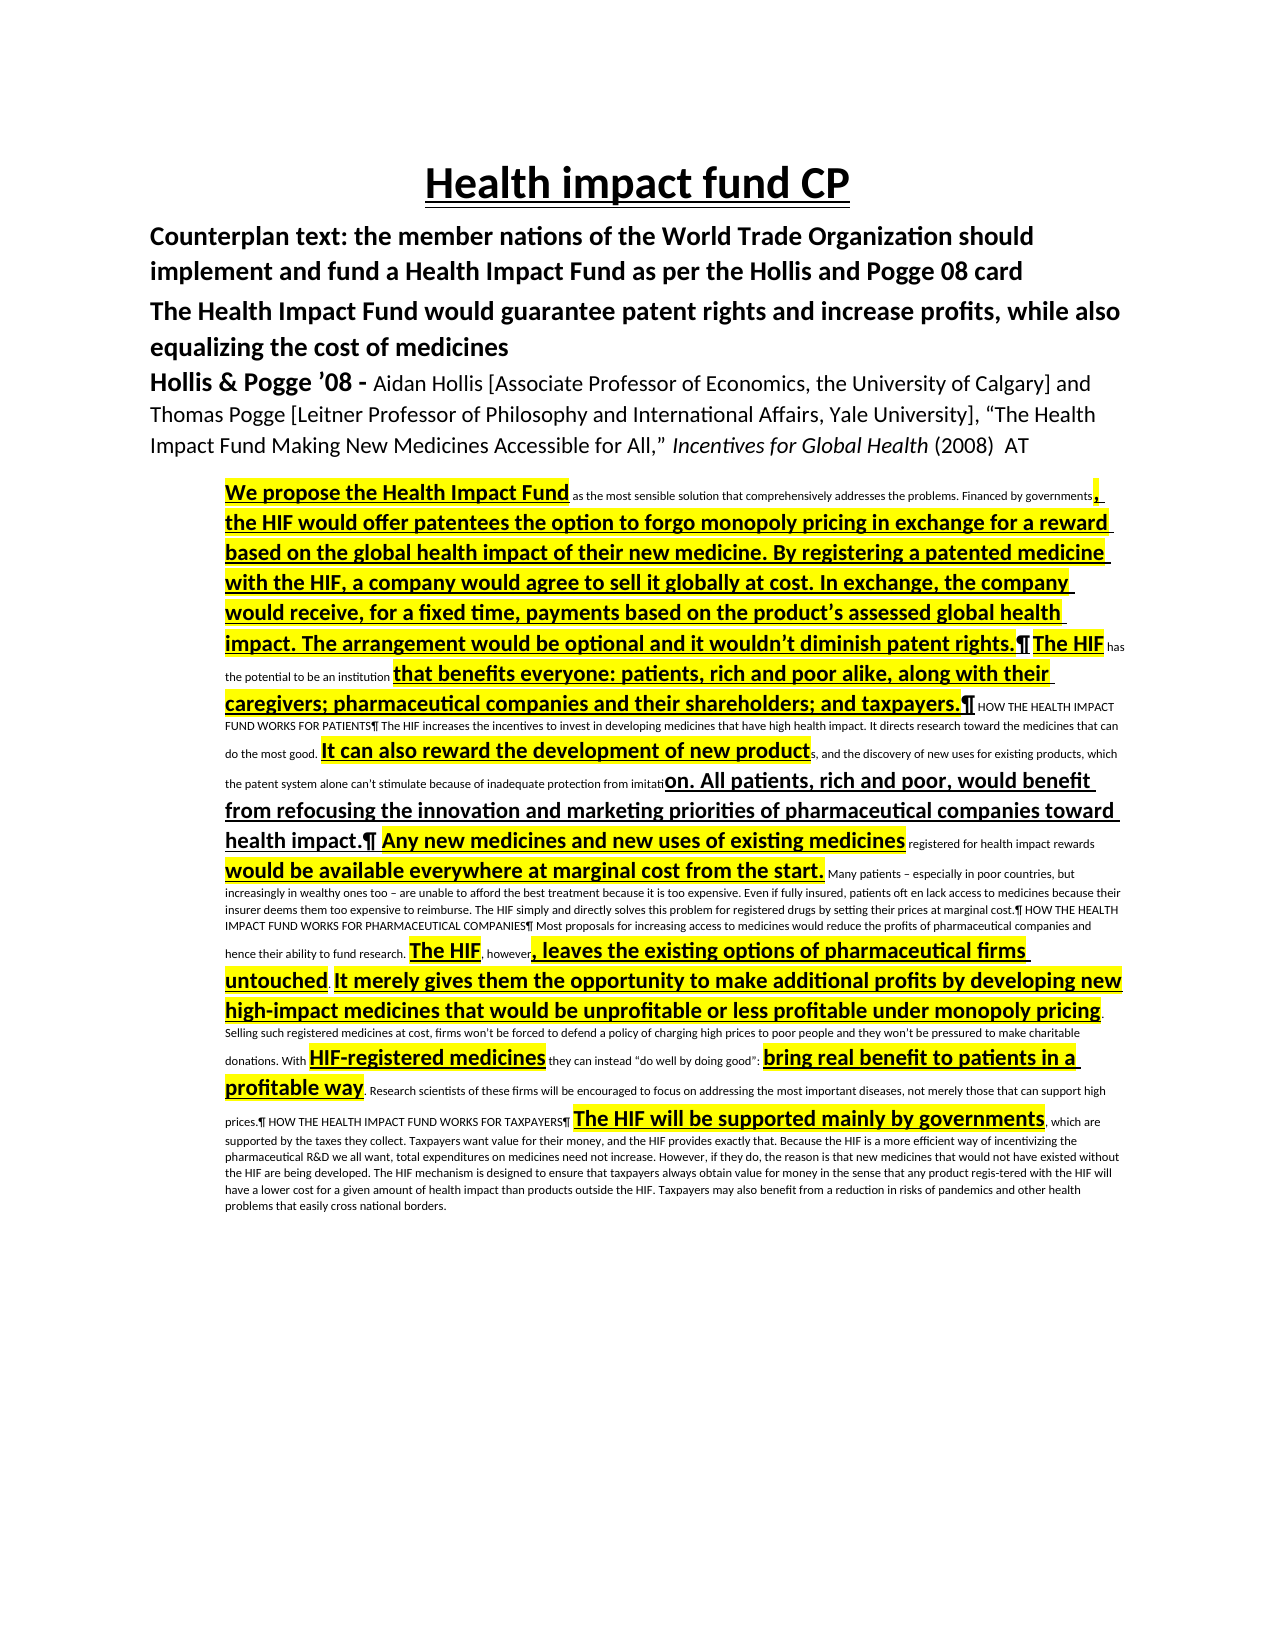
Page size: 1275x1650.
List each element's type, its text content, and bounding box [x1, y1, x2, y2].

subtitle Health impact fund CP [150, 154, 1125, 210]
text We propose the Health Impact Fund as the most sensible solution that comprehensively addresses the problems. Financed by governments, the HIF would offer patentees the option to forgo monopoly pricing in exchange for a reward based on the global health impact of their new medicine. By registering a patented medicine with the HIF, a company would agree to sell it globally at cost. In exchange, the company would receive, for a fixed time, payments based on the product’s assessed global health impact. The arrangement would be optional and it wouldn’t diminish patent rights.¶ The HIF has the potential to be an institution that benefits everyone: patients, rich and poor alike, along with their caregivers; pharmaceutical companies and their shareholders; and taxpayers.¶ HOW THE HEALTH IMPACT FUND WORKS FOR PATIENTS¶ The HIF increases the incentives to invest in developing medicines that have high health impact. It directs research toward the medicines that can do the most good. It can also reward the development of new products, and the discovery of new uses for existing products, which the patent system alone can’t stimulate because of inadequate protection from imitation. All patients, rich and poor, would benefit from refocusing the innovation and marketing priorities of pharmaceutical companies toward health impact.¶ Any new medicines and new uses of existing medicines registered for health impact rewards would be available everywhere at marginal cost from the start. Many patients – especially in poor countries, but increasingly in wealthy ones too – are unable to afford the best treatment because it is too expensive. Even if fully insured, patients oft en lack access to medicines because their insurer deems them too expensive to reimburse. The HIF simply and directly solves this problem for registered drugs by setting their prices at marginal cost.¶ HOW THE HEALTH IMPACT FUND WORKS FOR PHARMACEUTICAL COMPANIES¶ Most proposals for increasing access to medicines would reduce the profits of pharmaceutical companies and hence their ability to fund research. The HIF, however, leaves the existing options of pharmaceutical firms untouched. It merely gives them the opportunity to make additional profits by developing new high-impact medicines that would be unprofitable or less profitable under monopoly pricing. Selling such registered medicines at cost, firms won’t be forced to defend a policy of charging high prices to poor people and they won’t be pressured to make charitable donations. With HIF-registered medicines they can instead “do well by doing good”: bring real benefit to patients in a profitable way. Research scientists of these firms will be encouraged to focus on addressing the most important diseases, not merely those that can support high prices.¶ HOW THE HEALTH IMPACT FUND WORKS FOR TAXPAYERS¶ The HIF will be supported mainly by governments, which are supported by the taxes they collect. Taxpayers want value for their money, and the HIF provides exactly that. Because the HIF is a more efficient way of incentivizing the pharmaceutical R&D we all want, total expenditures on medicines need not increase. However, if they do, the reason is that new medicines that would not have existed without the HIF are being developed. The HIF mechanism is designed to ensure that taxpayers always obtain value for money in the sense that any product regis-tered with the HIF will have a lower cost for a given amount of health impact than products outside the HIF. Taxpayers may also benefit from a reduction in risks of pandemics and other health problems that easily cross national borders. [225, 478, 1125, 1214]
text Hollis & Pogge ’08 - Aidan Hollis [Associate Professor of Economics, the University of Calgary] and Thomas Pogge [Leitner Professor of Philosophy and International Affairs, Yale University], “The Health Impact Fund Making New Medicines Accessible for All,” Incentives for Global Health (2008) AT [150, 365, 1125, 459]
subtitle The Health Impact Fund would guarantee patent rights and increase profits, while also equalizing the cost of medicines [150, 294, 1125, 363]
subtitle Counterplan text: the member nations of the World Trade Organization should implement and fund a Health Impact Fund as per the Hollis and Pogge 08 card [150, 219, 1125, 287]
